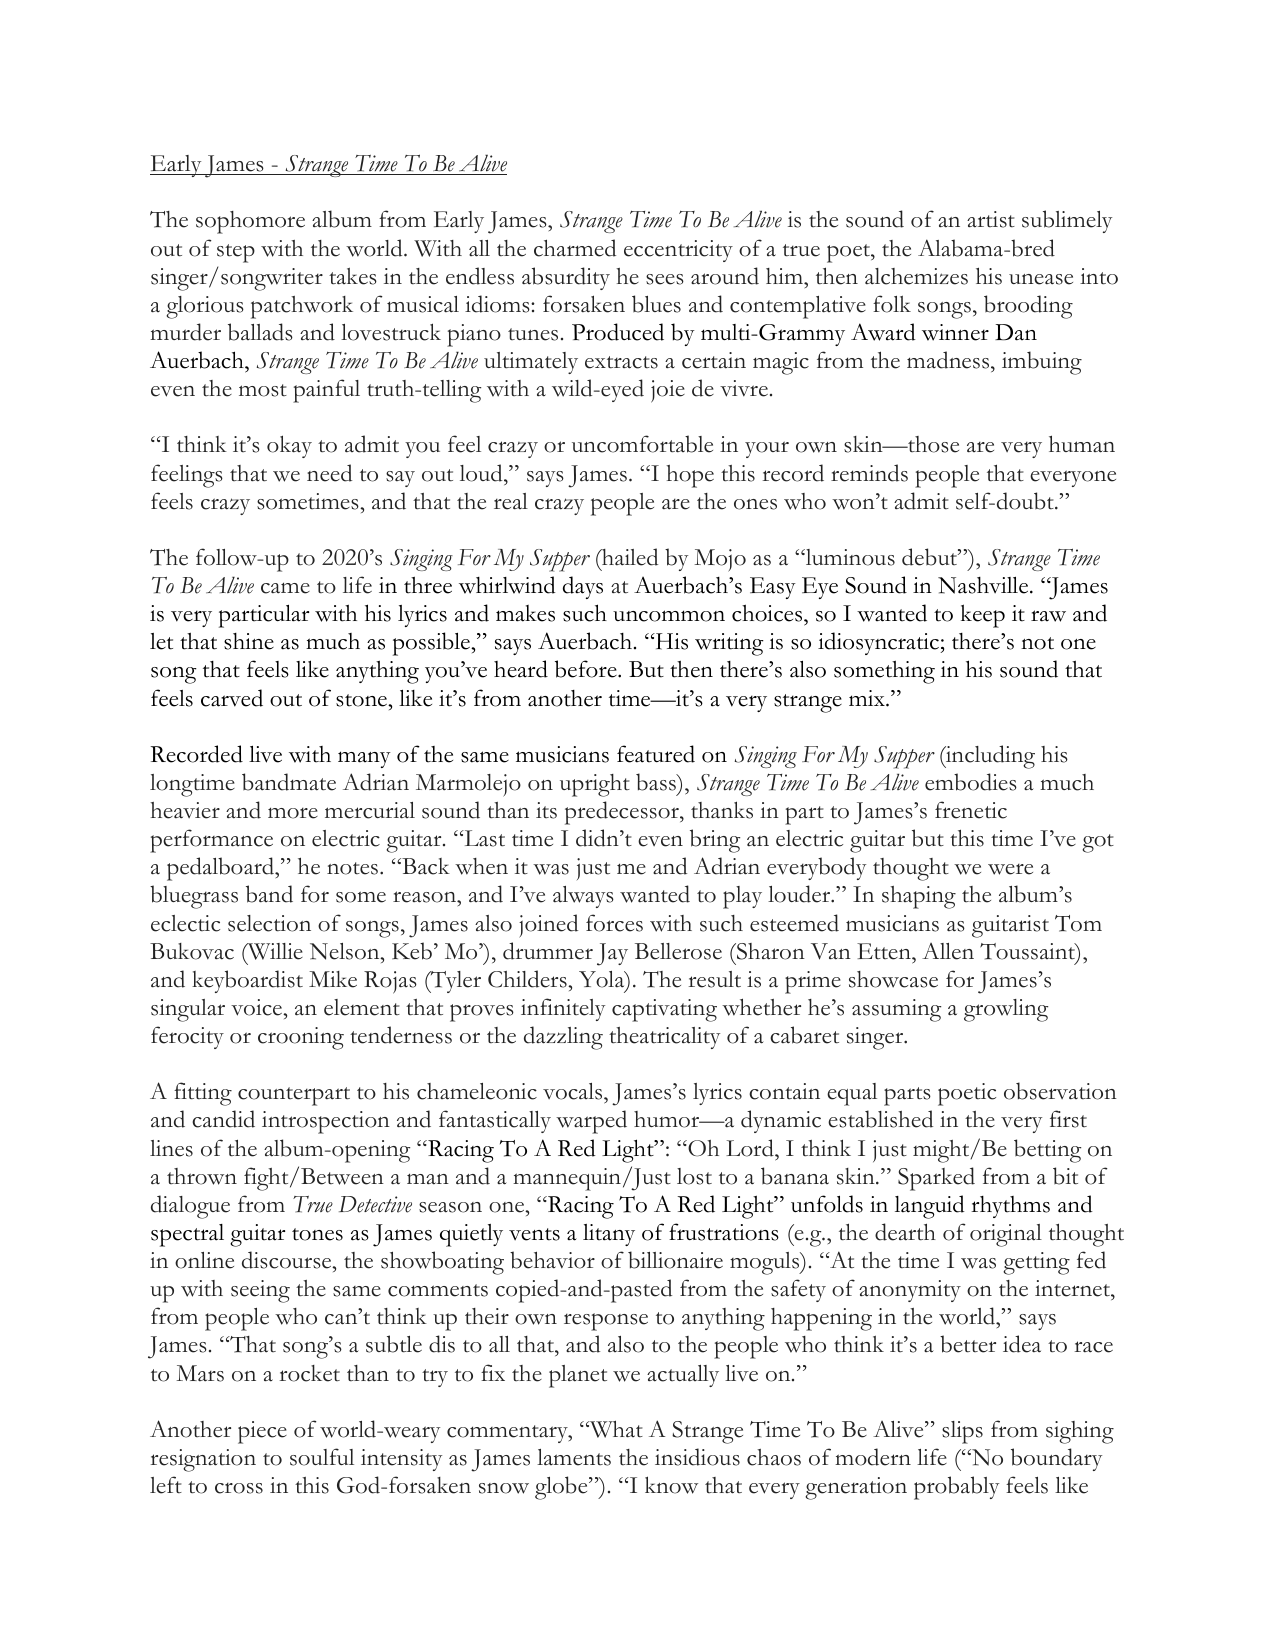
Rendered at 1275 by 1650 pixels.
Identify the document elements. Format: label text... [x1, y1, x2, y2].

text Recorded live with many of the same musicians featured on Singing For My Supper (including his longtime bandmate Adrian Marmolejo on upright bass), Strange Time To Be Alive embodies a much heavier and more mercurial sound than its predecessor, thanks in part to James’s frenetic performance on electric guitar. “Last time I didn’t even bring an electric guitar but this time I’ve got a pedalboard,” he notes. “Back when it was just me and Adrian everybody thought we were a bluegrass band for some reason, and I’ve always wanted to play louder.” In shaping the album’s eclectic selection of songs, James also joined forces with such esteemed musicians as guitarist Tom Bukovac (Willie Nelson, Keb’ Mo’), drummer Jay Bellerose (Sharon Van Etten, Allen Toussaint), and keyboardist Mike Rojas (Tyler Childers, Yola). The result is a prime showcase for James’s singular voice, an element that proves infinitely captivating whether he’s assuming a growling ferocity or crooning tenderness or the dazzling theatricality of a cabaret singer. [150, 741, 1125, 1050]
text Early James - Strange Time To Be Alive [150, 150, 1125, 178]
text A fitting counterpart to his chameleonic vocals, James’s lyrics contain equal parts poetic observation and candid introspection and fantastically warped humor—a dynamic established in the very first lines of the album-opening “Racing To A Red Light”: “Oh Lord, I think I just might/Be betting on a thrown fight/Between a man and a mannequin/Just lost to a banana skin.” Sparked from a bit of dialogue from True Detective season one, “Racing To A Red Light” unfolds in languid rhythms and spectral guitar tones as James quietly vents a litany of frustrations (e.g., the dearth of original thought in online discourse, the showboating behavior of billionaire moguls). “At the time I was getting fed up with seeing the same comments copied-and-pasted from the safety of anonymity on the internet, from people who can’t think up their own response to anything happening in the world,” says James. “That song’s a subtle dis to all that, and also to the people who think it’s a better idea to race to Mars on a rocket than to try to fix the planet we actually live on.” [150, 1078, 1125, 1387]
text The sophomore album from Early James, Strange Time To Be Alive is the sound of an artist sublimely out of step with the world. With all the charmed eccentricity of a true poet, the Alabama-bred singer/songwriter takes in the endless absurdity he sees around him, then alchemizes his unease into a glorious patchwork of musical idioms: forsaken blues and contemplative folk songs, brooding murder ballads and lovestruck piano tunes. Produced by multi-Grammy Award winner Dan Auerbach, Strange Time To Be Alive ultimately extracts a certain magic from the madness, imbuing even the most painful truth-telling with a wild-eyed joie de vivre. [150, 206, 1125, 403]
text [150, 1416, 1125, 1500]
text “I think it’s okay to admit you feel crazy or uncomfortable in your own skin—those are very human feelings that we need to say out loud,” says James. “I hope this record reminds people that everyone feels crazy sometimes, and that the real crazy people are the ones who won’t admit self-doubt.” [150, 431, 1125, 516]
text The follow-up to 2020’s Singing For My Supper (hailed by Mojo as a “luminous debut”), Strange Time To Be Alive came to life in three whirlwind days at Auerbach’s Easy Eye Sound in Nashville. “James is very particular with his lyrics and makes such uncommon choices, so I wanted to keep it raw and let that shine as much as possible,” says Auerbach. “His writing is so idiosyncratic; there’s not one song that feels like anything you’ve heard before. But then there’s also something in his sound that feels carved out of stone, like it’s from another time—it’s a very strange mix.” [150, 544, 1125, 712]
